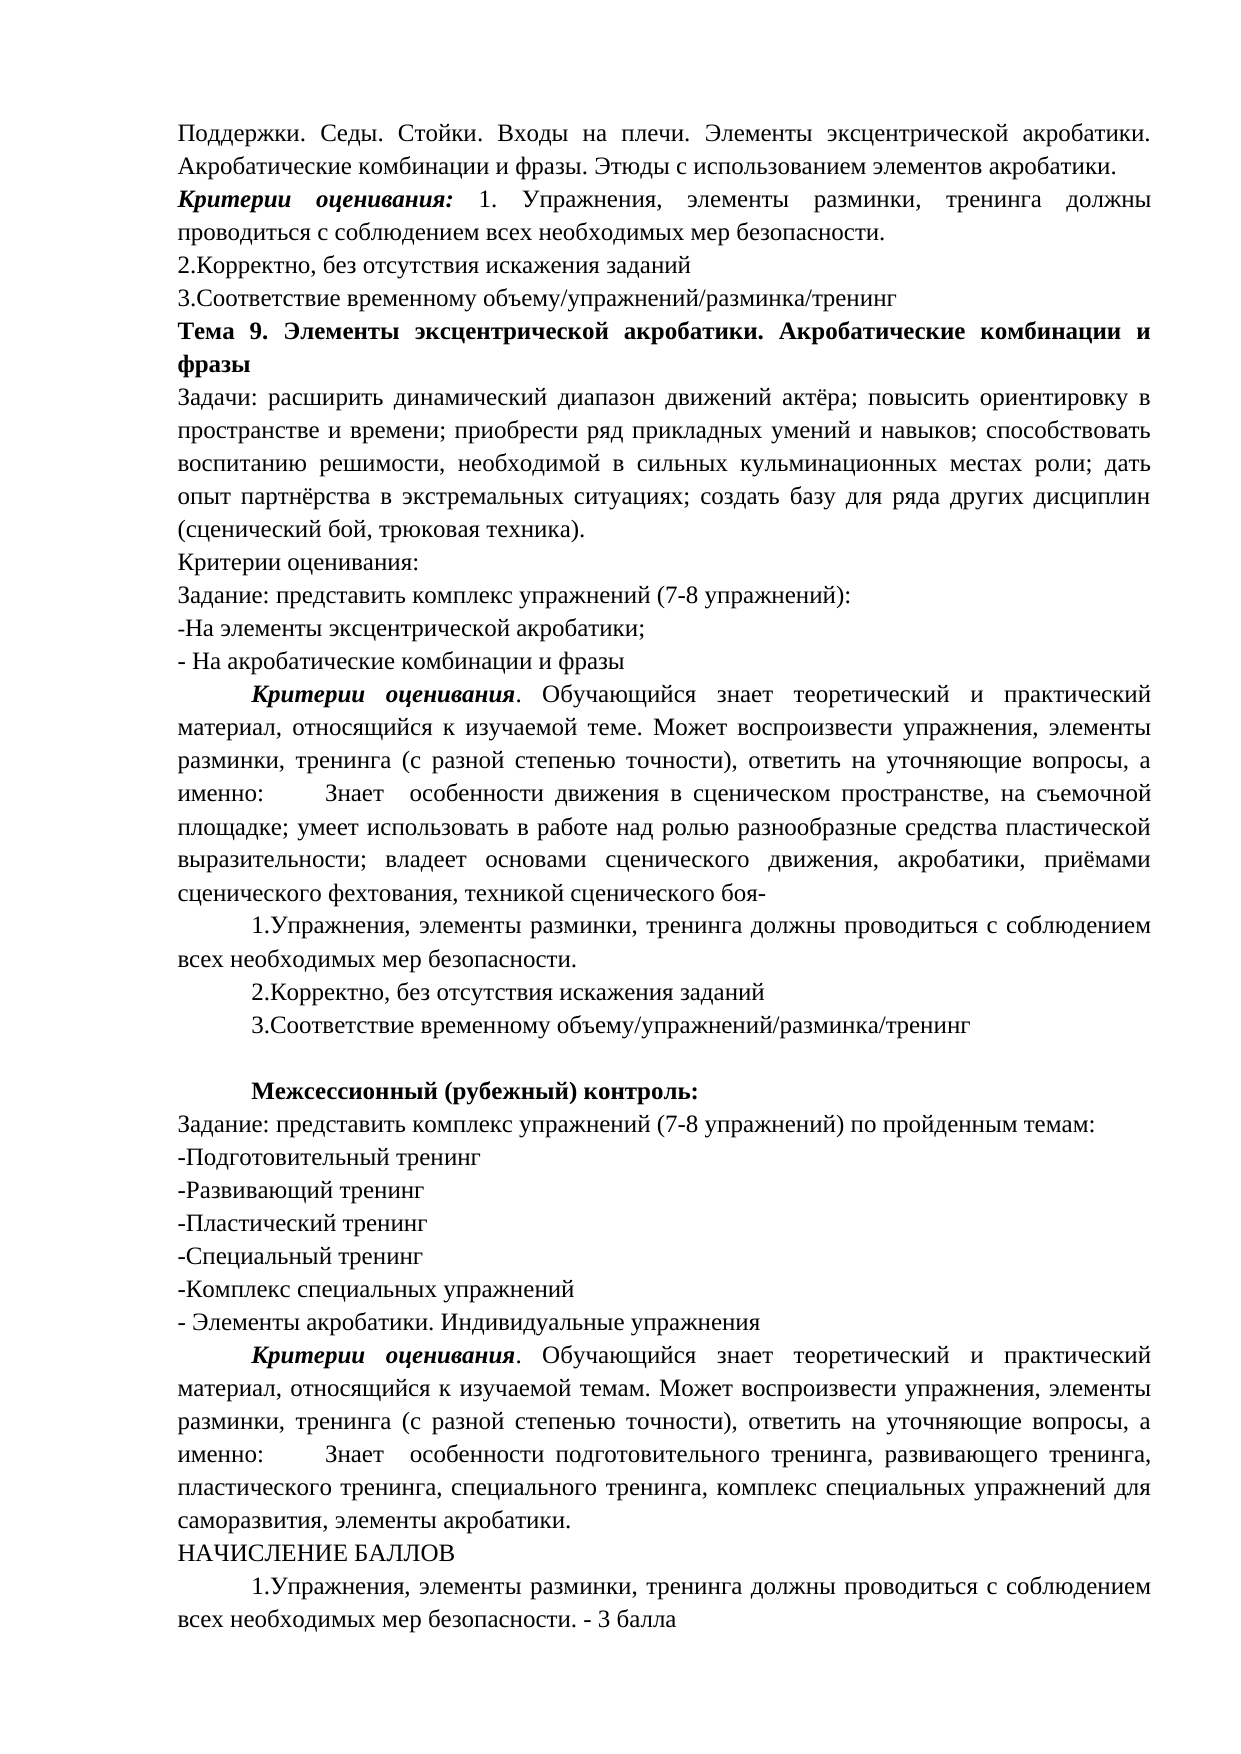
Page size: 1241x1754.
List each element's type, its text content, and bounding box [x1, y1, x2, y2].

text Критерии оценивания. Обучающийся знает теоретический и практический материал, относящийся к изучаемой темам. Может воспроизвести упражнения, элементы разминки, тренинга (с разной степенью точности), ответить на уточняющие вопросы, а именно: Знает особенности подготовительного тренинга, развивающего тренинга, пластического тренинга, специального тренинга, комплекс специальных упражнений для саморазвития, элементы акробатики. [177, 1340, 1152, 1534]
text -Пластический тренинг [177, 1208, 1152, 1237]
text Задание: представить комплекс упражнений (7-8 упражнений) по пройденным темам: [177, 1109, 1152, 1137]
text НАЧИСЛЕНИЕ БАЛЛОВ [177, 1538, 1152, 1567]
text -Специальный тренинг [177, 1241, 1152, 1269]
text 2.Корректно, без отсутствия искажения заданий [177, 250, 1152, 279]
text - На акробатические комбинации и фразы [177, 646, 1152, 675]
text Критерии оценивания. Обучающийся знает теоретический и практический материал, относящийся к изучаемой теме. Может воспроизвести упражнения, элементы разминки, тренинга (с разной степенью точности), ответить на уточняющие вопросы, а именно: Знает особенности движения в сценическом пространстве, на съемочной площадке; умеет использовать в работе над ролью разнообразные средства пластической выразительности; владеет основами сценического движения, акробатики, приёмами сценического фехтования, техникой сценического боя- [177, 679, 1152, 906]
text -Комплекс специальных упражнений [177, 1274, 1152, 1303]
text 1.Упражнения, элементы разминки, тренинга должны проводиться с соблюдением всех необходимых мер безопасности. [177, 911, 1152, 972]
text Критерии оценивания: 1. Упражнения, элементы разминки, тренинга должны проводиться с соблюдением всех необходимых мер безопасности. [177, 184, 1152, 246]
text Критерии оценивания: [177, 547, 1152, 576]
text 1.Упражнения, элементы разминки, тренинга должны проводиться с соблюдением всех необходимых мер безопасности. - 3 балла [177, 1571, 1152, 1633]
text 3.Соответствие временному объему/упражнений/разминка/тренинг [177, 283, 1152, 312]
text -На элементы эксцентрической акробатики; [177, 613, 1152, 642]
text Тема 9. Элементы эксцентрической акробатики. Акробатические комбинации и фразы [177, 316, 1152, 378]
text Межсессионный (рубежный) контроль: [177, 1076, 1152, 1104]
text Задание: представить комплекс упражнений (7-8 упражнений): [177, 580, 1152, 609]
text -Развивающий тренинг [177, 1175, 1152, 1203]
text -Подготовительный тренинг [177, 1142, 1152, 1171]
text Поддержки. Седы. Стойки. Входы на плечи. Элементы эксцентрической акробатики. Акробатические комбинации и фразы. Этюды с использованием элементов акробатики. [177, 118, 1152, 180]
text 2.Корректно, без отсутствия искажения заданий [177, 977, 1152, 1005]
text - Элементы акробатики. Индивидуальные упражнения [177, 1307, 1152, 1336]
text 3.Соответствие временному объему/упражнений/разминка/тренинг [177, 1010, 1152, 1038]
